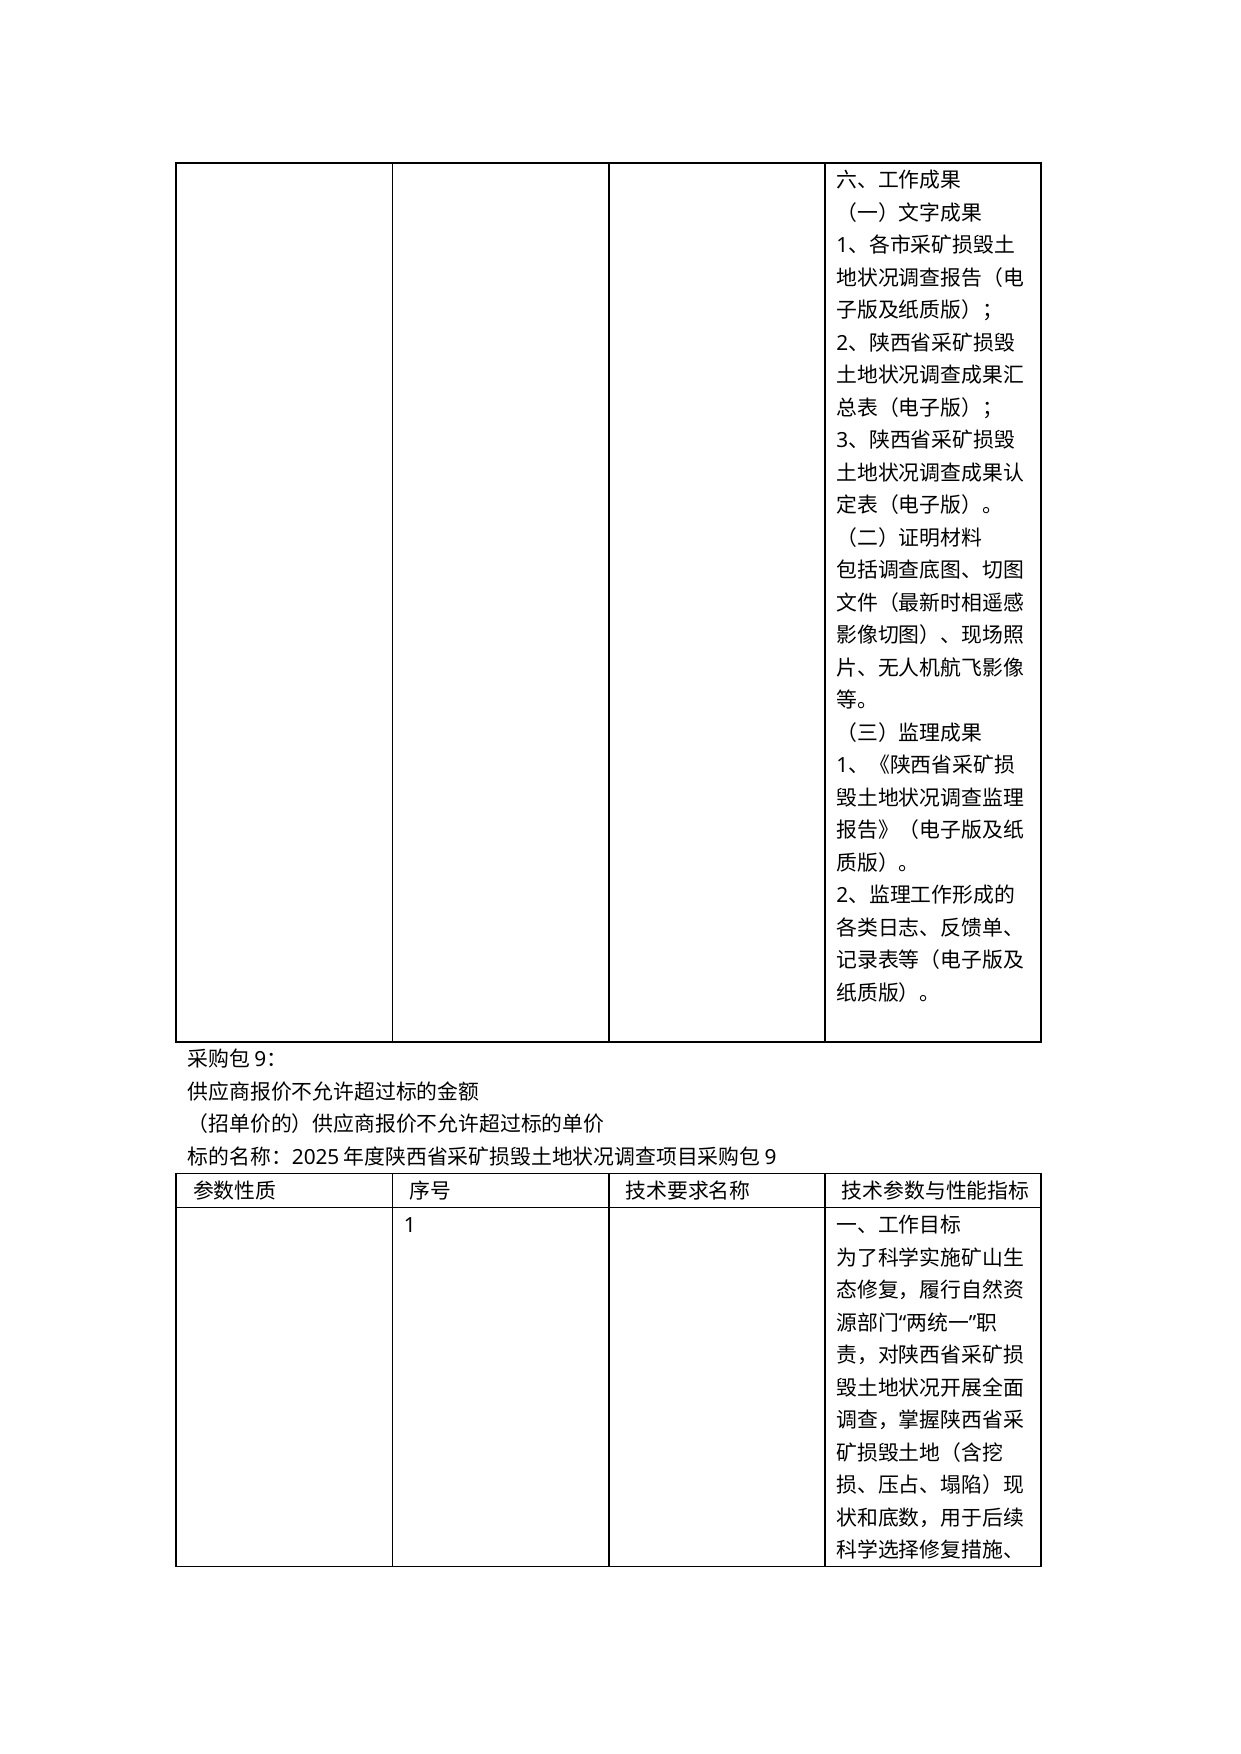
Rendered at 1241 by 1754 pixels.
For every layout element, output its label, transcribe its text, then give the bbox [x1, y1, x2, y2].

table_cell [610, 1208, 824, 1566]
table_header 技术参数与性能指标 [826, 1174, 1040, 1207]
table_cell [177, 164, 392, 1041]
table_header 参数性质 [177, 1174, 392, 1207]
table_header 技术要求名称 [610, 1174, 824, 1207]
table_header 序号 [393, 1174, 608, 1207]
table_cell [610, 164, 824, 1041]
table_cell 1 [393, 164, 608, 1041]
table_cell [826, 164, 1040, 1041]
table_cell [826, 1208, 1040, 1566]
text 采购包9： [187, 1043, 1053, 1075]
text 标的名称：2025年度陕西省采矿损毁土地状况调查项目采购包9 [187, 1140, 1053, 1173]
text （招单价的）供应商报价不允许超过标的单价 [187, 1108, 1053, 1140]
table_cell 1 [393, 1208, 608, 1566]
table_cell [177, 1208, 392, 1566]
text 供应商报价不允许超过标的金额 [187, 1075, 1053, 1108]
